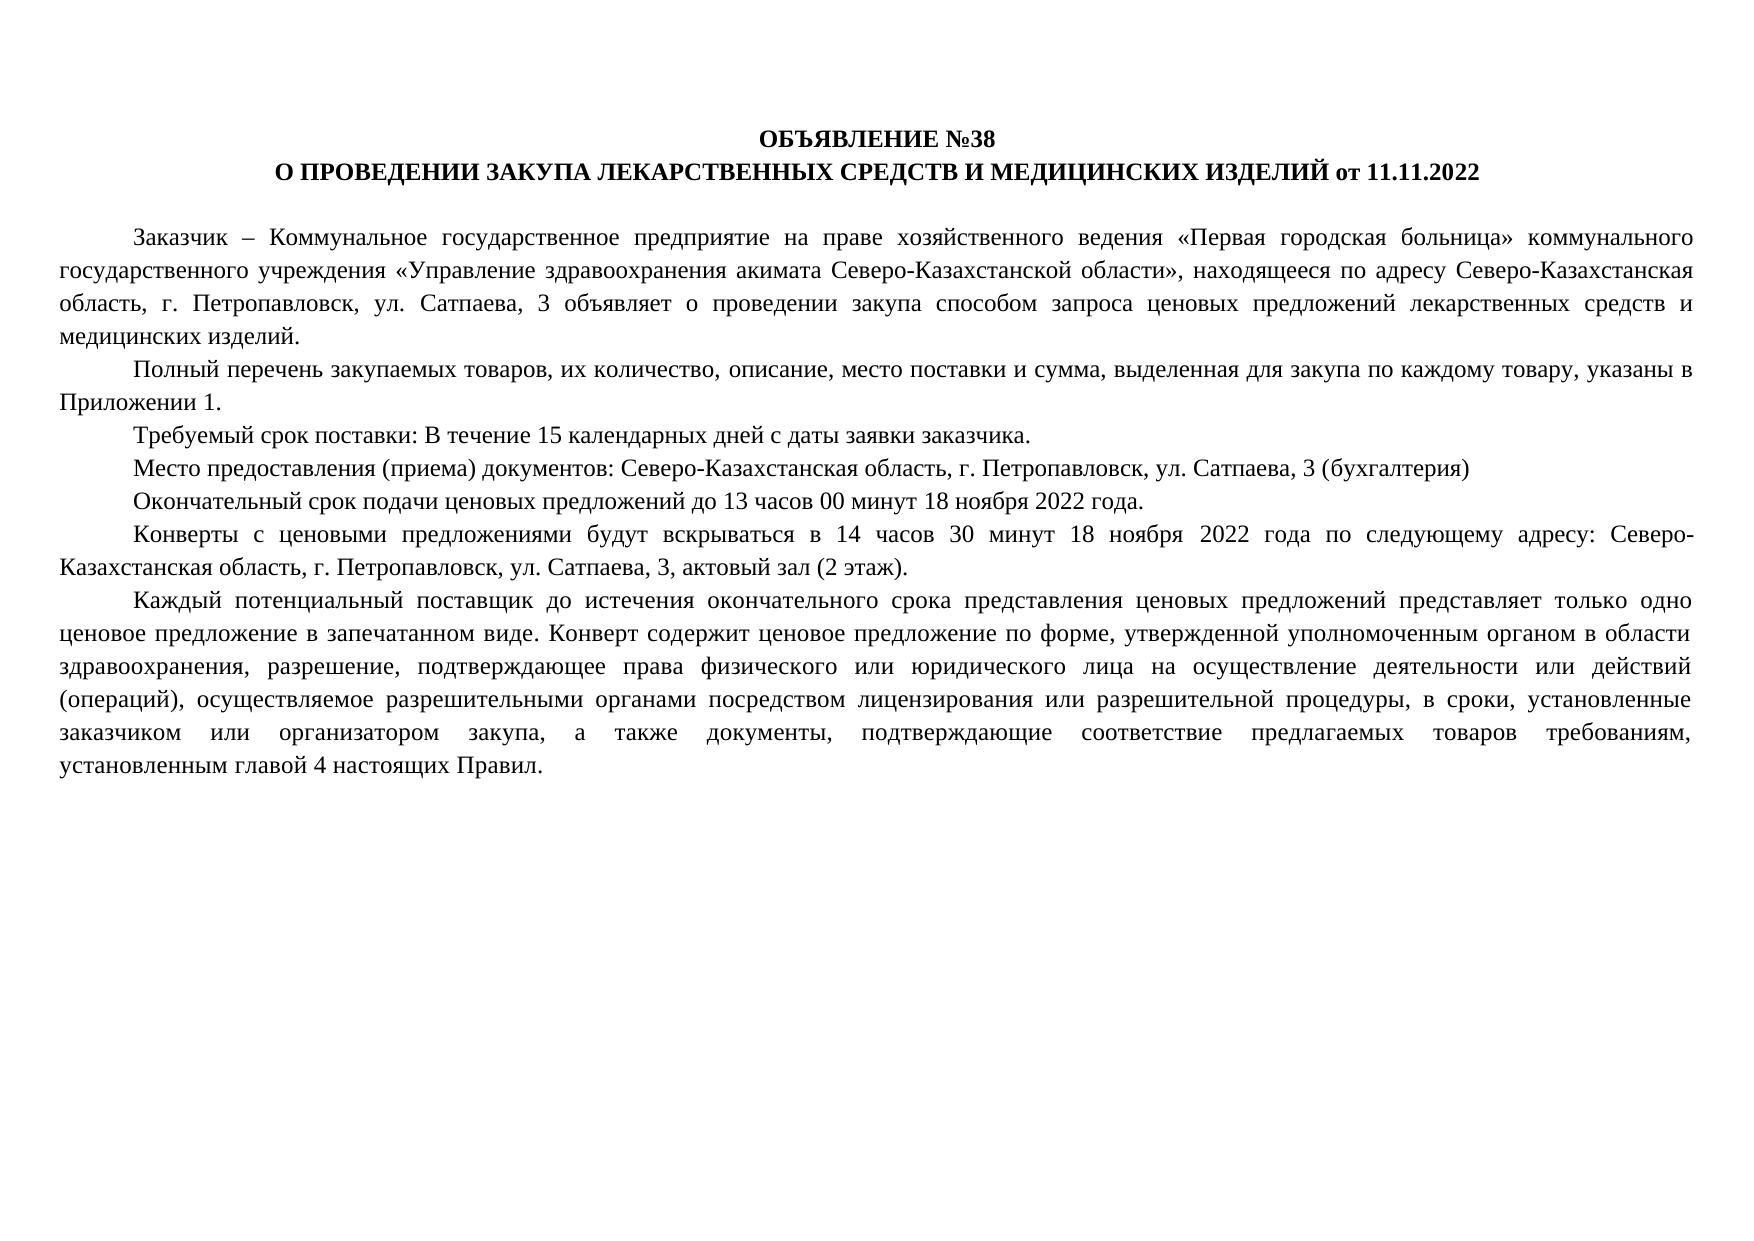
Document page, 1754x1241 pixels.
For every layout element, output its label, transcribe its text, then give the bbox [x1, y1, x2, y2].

text ОБЪЯВЛЕНИЕ №38 [59, 124, 1695, 152]
text Требуемый срок поставки: В течение 15 календарных дней с даты заявки заказчика. [59, 420, 1695, 449]
text Каждый потенциальный поставщик до истечения окончательного срока представления ценовых предложений представляет только одно ценовое предложение в запечатанном виде. Конверт содержит ценовое предложение по форме, утвержденной уполномоченным органом в области здравоохранения, разрешение, подтверждающее права физического или юридического лица на осуществление деятельности или действий (операций), осуществляемое разрешительными органами посредством лицензирования или разрешительной процедуры, в сроки, установленные заказчиком или организатором закупа, а также документы, подтверждающие соответствие предлагаемых товаров требованиям, установленным главой 4 настоящих Правил. [59, 585, 1695, 619]
text Конверты с ценовыми предложениями будут вскрываться в 14 часов 30 минут 18 ноября 2022 года по следующему адресу: Северо-Казахстанская область, г. Петропавловск, ул. Сатпаева, 3, актовый зал (2 этаж). [59, 519, 1695, 581]
text Заказчик – Коммунальное государственное предприятие на праве хозяйственного ведения «Первая городская больница» коммунального государственного учреждения «Управление здравоохранения акимата Северо-Казахстанской области», находящееся по адресу Северо-Казахстанская область, г. Петропавловск, ул. Сатпаева, 3 объявляет о проведении закупа способом запроса ценовых предложений лекарственных средств и медицинских изделий. [59, 222, 1695, 350]
text Каждый потенциальный поставщик до истечения окончательного срока представления ценовых предложений представляет только одно ценовое предложение в запечатанном виде. Конверт содержит ценовое предложение по форме, утвержденной уполномоченным органом в области здравоохранения, разрешение, подтверждающее права физического или юридического лица на осуществление деятельности или действий (операций), осуществляемое разрешительными органами посредством лицензирования или разрешительной процедуры, в сроки, установленные заказчиком или организатором закупа, а также документы, подтверждающие соответствие предлагаемых товаров требованиям, установленным главой 4 настоящих Правил. [59, 746, 1695, 779]
text О ПРОВЕДЕНИИ ЗАКУПА ЛЕКАРСТВЕННЫХ СРЕДСТВ И МЕДИЦИНСКИХ ИЗДЕЛИЙ от 11.11.2022 [59, 157, 1695, 185]
text Окончательный срок подачи ценовых предложений до 13 часов 00 минут 18 ноября 2022 года. [59, 486, 1695, 515]
text Место предоставления (приема) документов: Северо-Казахстанская область, г. Петропавловск, ул. Сатпаева, 3 (бухгалтерия) [59, 453, 1695, 482]
text Полный перечень закупаемых товаров, их количество, описание, место поставки и сумма, выделенная для закупа по каждому товару, указаны в Приложении 1. [59, 354, 1695, 416]
